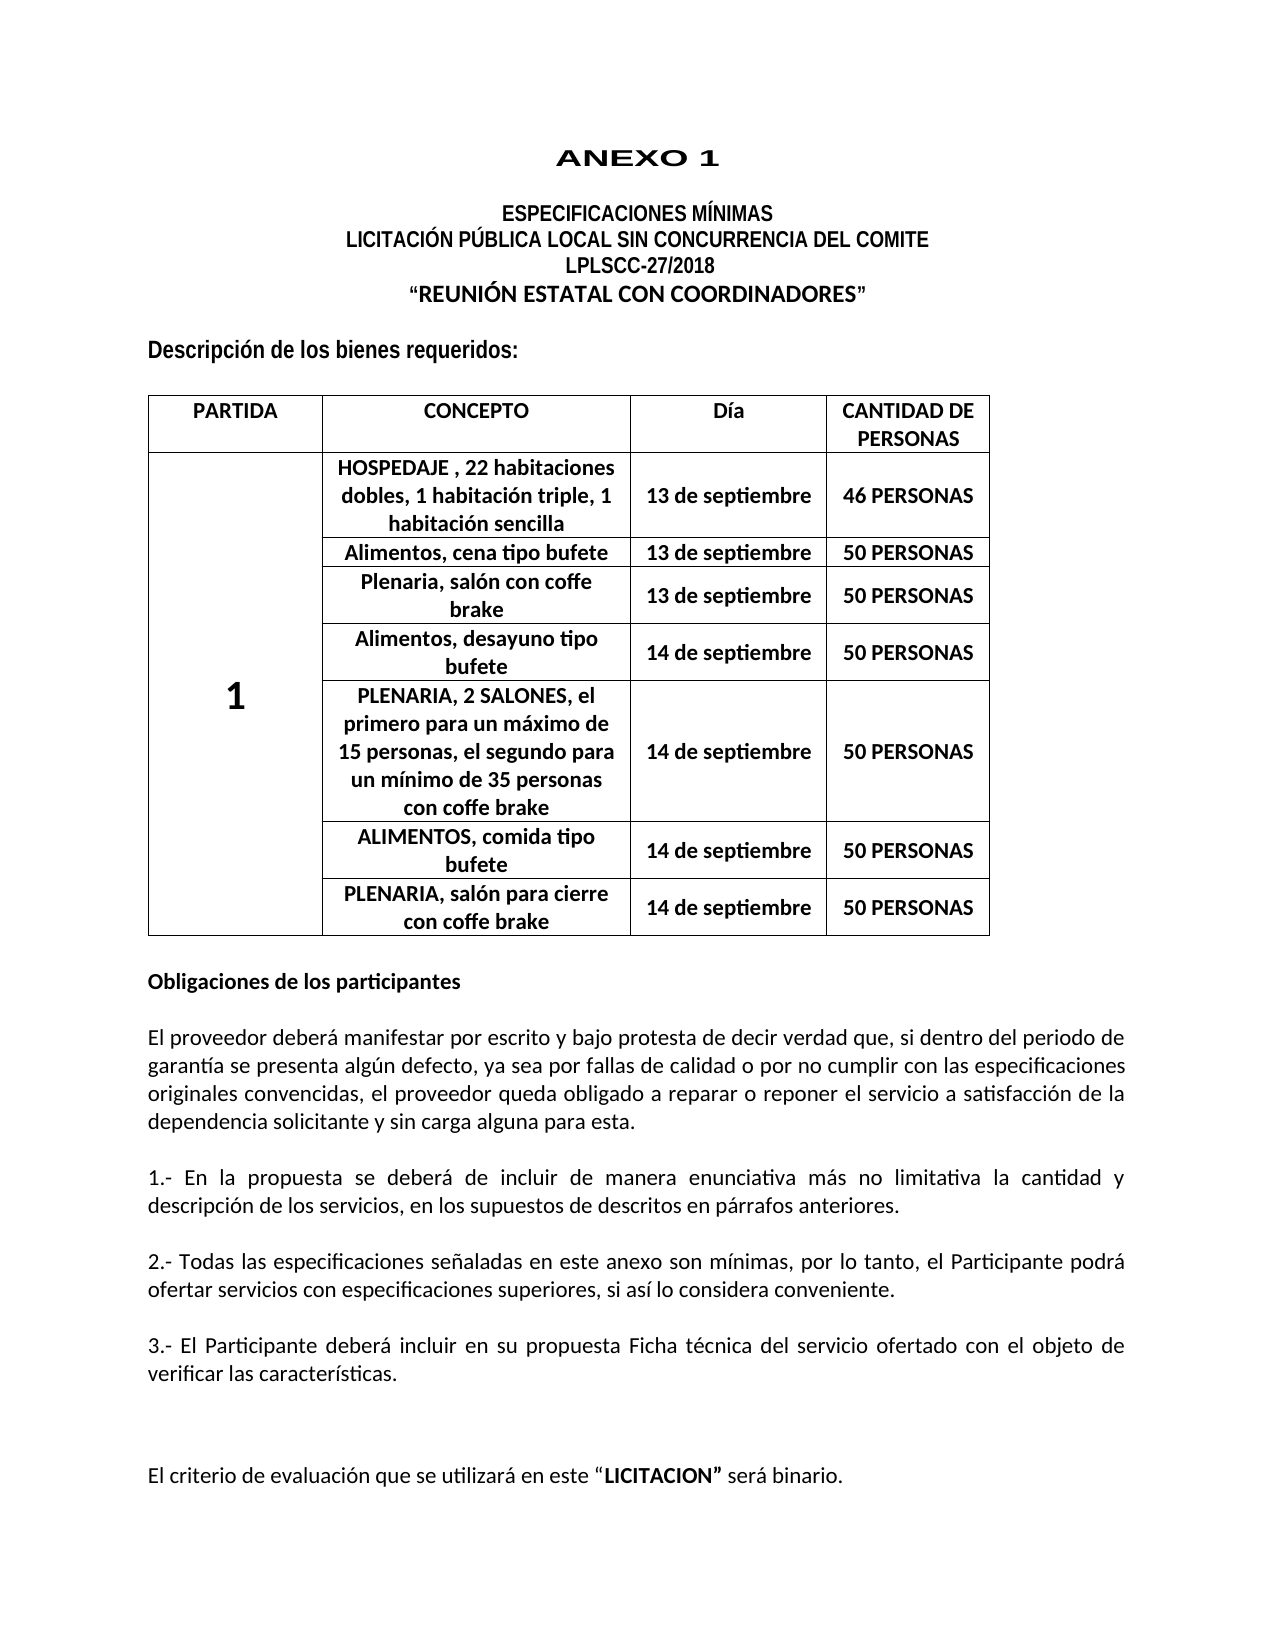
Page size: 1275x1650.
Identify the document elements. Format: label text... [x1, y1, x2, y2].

table_header CONCEPTO [323, 396, 630, 452]
table_cell 50 PERSONAS [827, 681, 989, 821]
text 1.- En la propuesta se deberá de incluir de manera enunciativa más no limitativa la cantidad y descripción de los servicios, en los supuestos de descritos en párrafos anteriores. [148, 1163, 1127, 1219]
table_header PARTIDA [149, 396, 322, 452]
table_cell 13 de septiembre [631, 567, 826, 623]
text “REUNIÓN ESTATAL CON COORDINADORES” [148, 279, 1127, 309]
table_cell PLENARIA, salón para cierre con coffe brake [323, 879, 630, 935]
table_cell 50 PERSONAS [827, 567, 989, 623]
table_cell 14 de septiembre [631, 624, 826, 680]
text Obligaciones de los participantes [148, 967, 1127, 995]
table_cell 50 PERSONAS [827, 822, 989, 878]
table_cell 1 [149, 453, 322, 935]
table_header Día [631, 396, 826, 452]
table_cell Plenaria, salón con coffe brake [323, 567, 630, 623]
text Descripción de los bienes requeridos: [148, 336, 1127, 364]
text El proveedor deberá manifestar por escrito y bajo protesta de decir verdad que, si dentro del periodo de garantía se presenta algún defecto, ya sea por fallas de calidad o por no cumplir con las especificaciones originales convencidas, el proveedor queda obligado a reparar o reponer el servicio a satisfacción de la dependencia solicitante y sin carga alguna para esta. [148, 1023, 1127, 1135]
table_cell 46 PERSONAS [827, 453, 989, 537]
text LICITACIÓN PÚBLICA LOCAL SIN CONCURRENCIA DEL COMITE [148, 226, 1127, 252]
text 2.- Todas las especificaciones señaladas en este anexo son mínimas, por lo tanto, el Participante podrá ofertar servicios con especificaciones superiores, si así lo considera conveniente. [148, 1247, 1127, 1303]
text ESPECIFICACIONES MÍNIMAS [148, 199, 1127, 226]
table_cell 13 de septiembre [631, 453, 826, 537]
subtitle ANEXO 1 [148, 144, 1127, 171]
table_cell 50 PERSONAS [827, 624, 989, 680]
table_cell ALIMENTOS, comida tipo bufete [323, 822, 630, 878]
table_cell Alimentos, desayuno tipo bufete [323, 624, 630, 680]
table_cell HOSPEDAJE , 22 habitaciones dobles, 1 habitación triple, 1 habitación sencilla [323, 453, 630, 537]
table_cell 50 PERSONAS [827, 879, 989, 935]
table_cell 13 de septiembre [631, 538, 826, 566]
text El criterio de evaluación que se utilizará en este “LICITACION” será binario. [148, 1461, 1127, 1489]
text 3.- El Participante deberá incluir en su propuesta Ficha técnica del servicio ofertado con el objeto de verificar las características. [148, 1331, 1127, 1387]
table_cell Alimentos, cena tipo bufete [323, 538, 630, 566]
table_header CANTIDAD DE PERSONAS [827, 396, 989, 452]
text LPLSCC-27/2018 [148, 252, 1127, 279]
table_cell PLENARIA, 2 SALONES, el primero para un máximo de 15 personas, el segundo para un mínimo de 35 personas con coffe brake [323, 681, 630, 821]
table_cell 14 de septiembre [631, 879, 826, 935]
table_cell 50 PERSONAS [827, 538, 989, 566]
table_cell 14 de septiembre [631, 681, 826, 821]
table_cell 14 de septiembre [631, 822, 826, 878]
